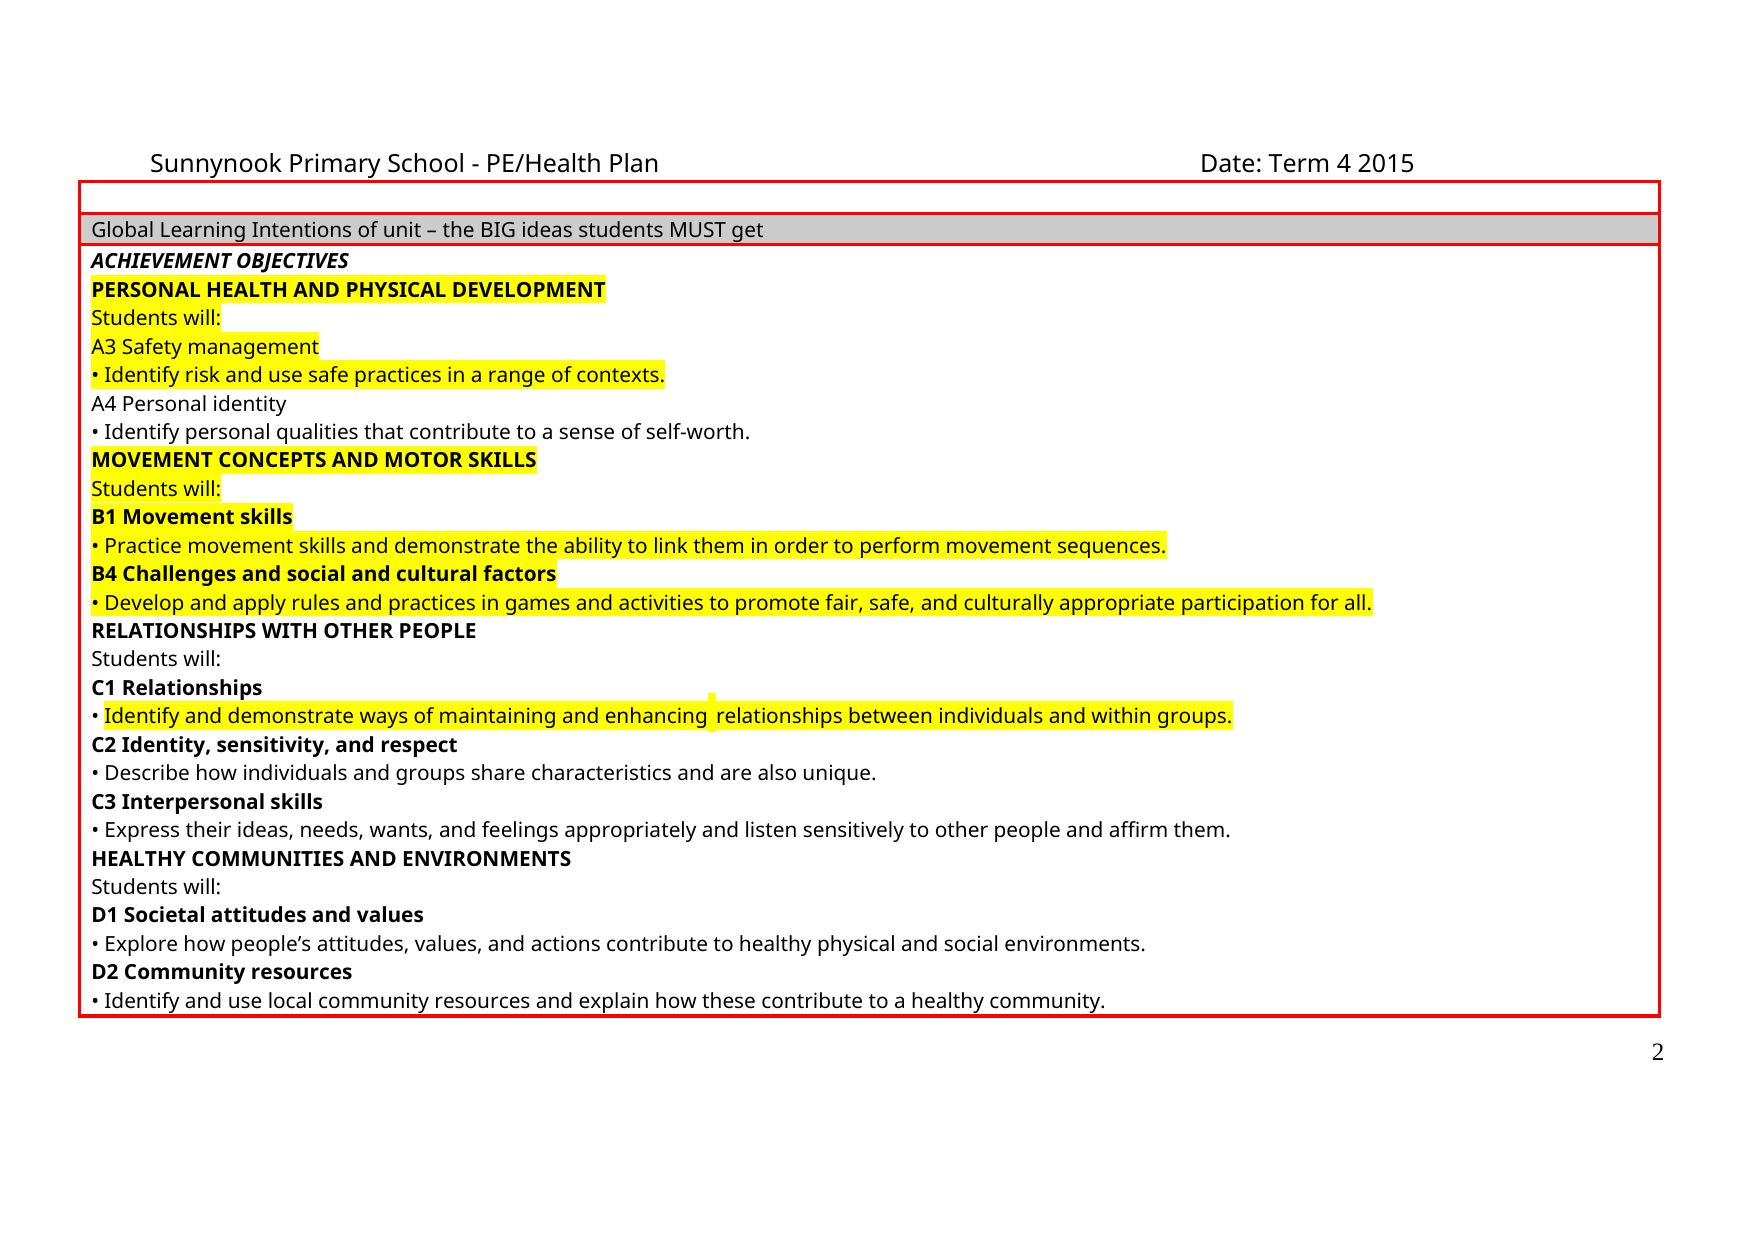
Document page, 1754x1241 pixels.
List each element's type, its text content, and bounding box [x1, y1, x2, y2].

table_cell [81, 246, 1658, 1014]
table_cell Global Learning Intentions of unit – the BIG ideas students MUST get [81, 215, 1658, 243]
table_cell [81, 183, 1658, 212]
